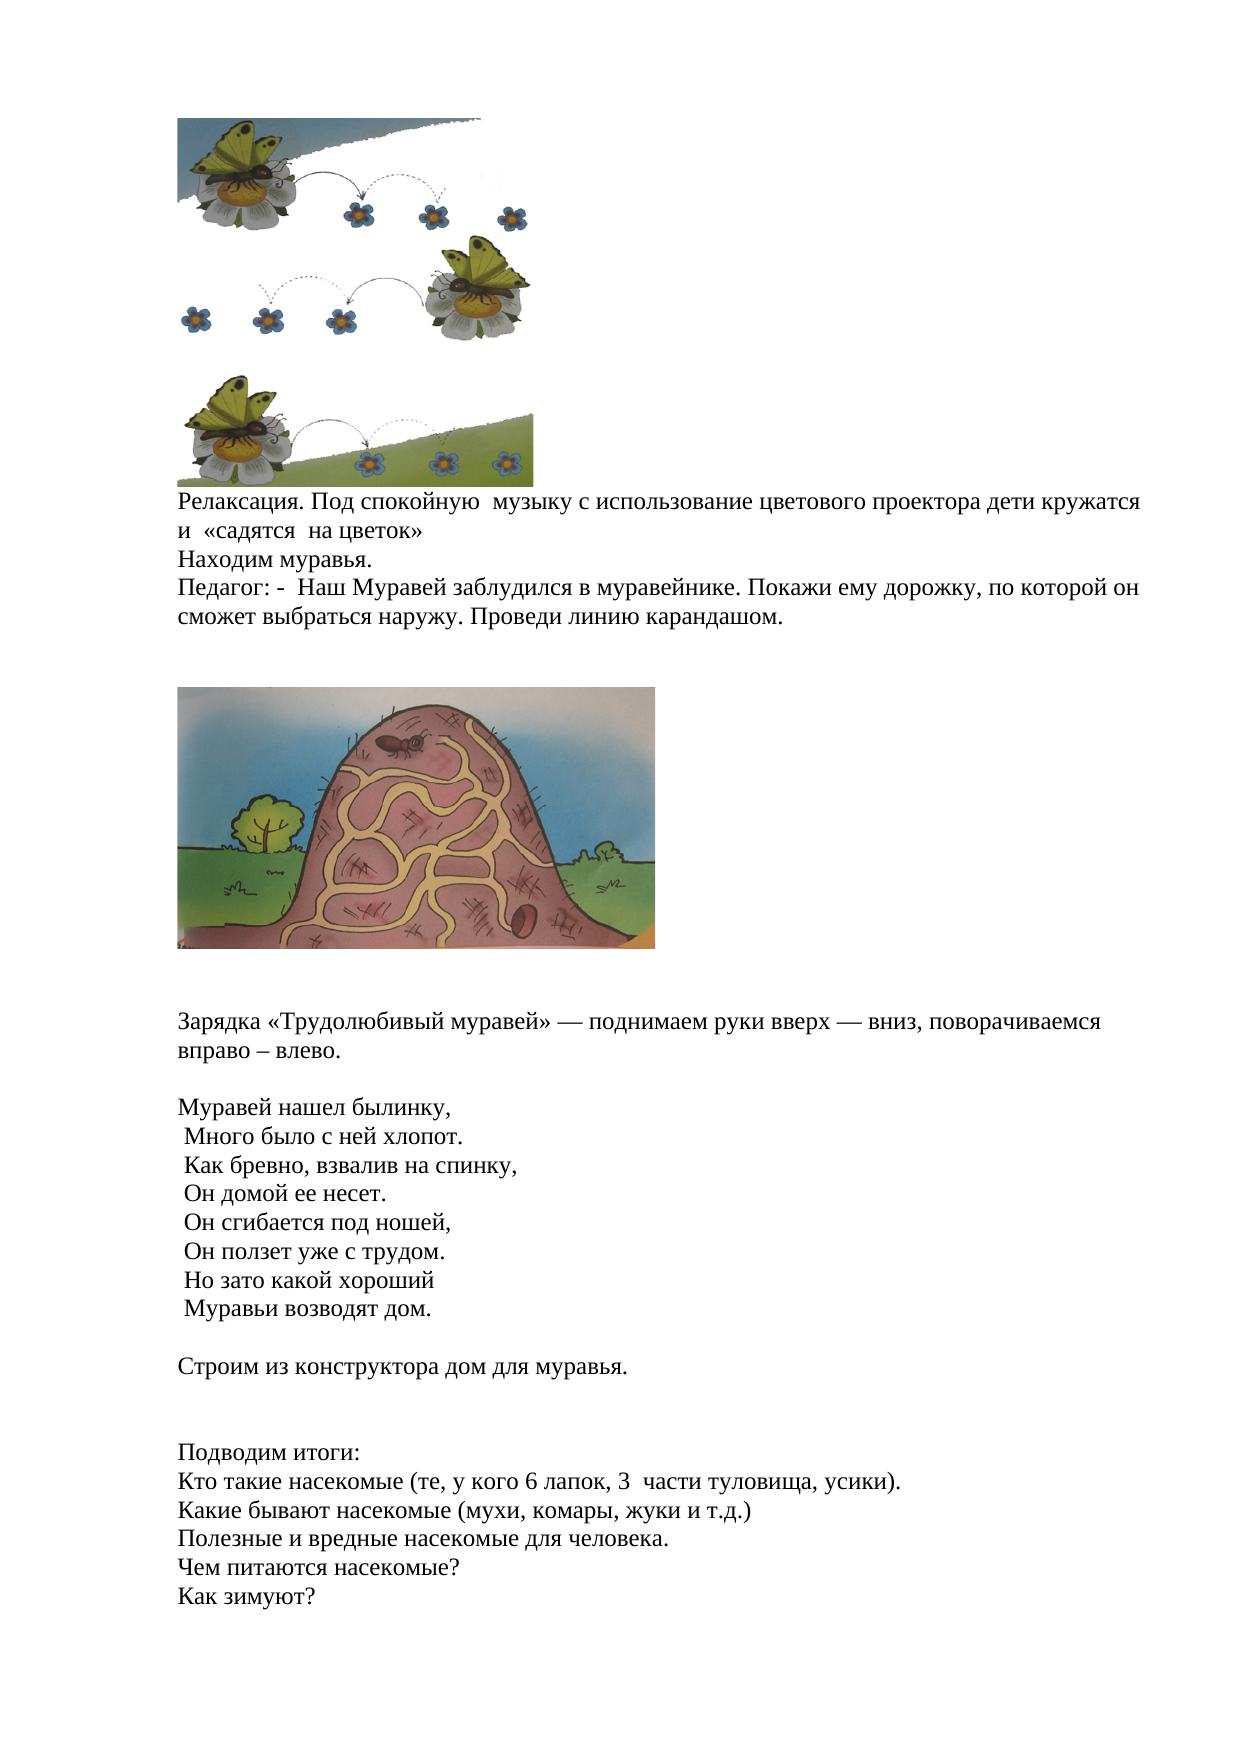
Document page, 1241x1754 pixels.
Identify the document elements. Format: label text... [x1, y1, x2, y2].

text Зарядка «Трудолюбивый муравей» — поднимаем руки вверх — вниз, поворачиваемся вправо – влево. [177, 1006, 1152, 1063]
text Чем питаются насекомые? [177, 1552, 1152, 1581]
text Муравей нашел былинку, [177, 1092, 1152, 1121]
text Педагог: - Наш Муравей заблудился в муравейнике. Покажи ему дорожку, по которой он сможет выбраться наружу. Проведи линию карандашом. [177, 572, 1152, 630]
text Он сгибается под ношей, [177, 1207, 1152, 1236]
text Какие бывают насекомые (мухи, комары, жуки и т.д.) [177, 1495, 1152, 1523]
text Полезные и вредные насекомые для человека. [177, 1523, 1152, 1552]
text Кто такие насекомые (те, у кого 6 лапок, 3 части туловища, усики). [177, 1466, 1152, 1495]
text Как бревно, взвалив на спинку, [177, 1150, 1152, 1178]
text Находим муравья. [177, 544, 1152, 572]
text Он домой ее несет. [177, 1178, 1152, 1207]
text Муравьи возводят дом. [177, 1293, 1152, 1322]
picture [177, 687, 656, 949]
picture [177, 118, 534, 487]
text Релаксация. Под спокойную музыку с использование цветового проектора дети кружатся и «садятся на цветок» [177, 486, 1152, 544]
text Он ползет уже с трудом. [177, 1236, 1152, 1265]
text Но зато какой хороший [177, 1265, 1152, 1293]
text Подводим итоги: [177, 1437, 1152, 1466]
text Строим из конструктора дом для муравья. [177, 1351, 1152, 1380]
text Как зимуют? [177, 1581, 1152, 1610]
text Много было с ней хлопот. [177, 1121, 1152, 1150]
